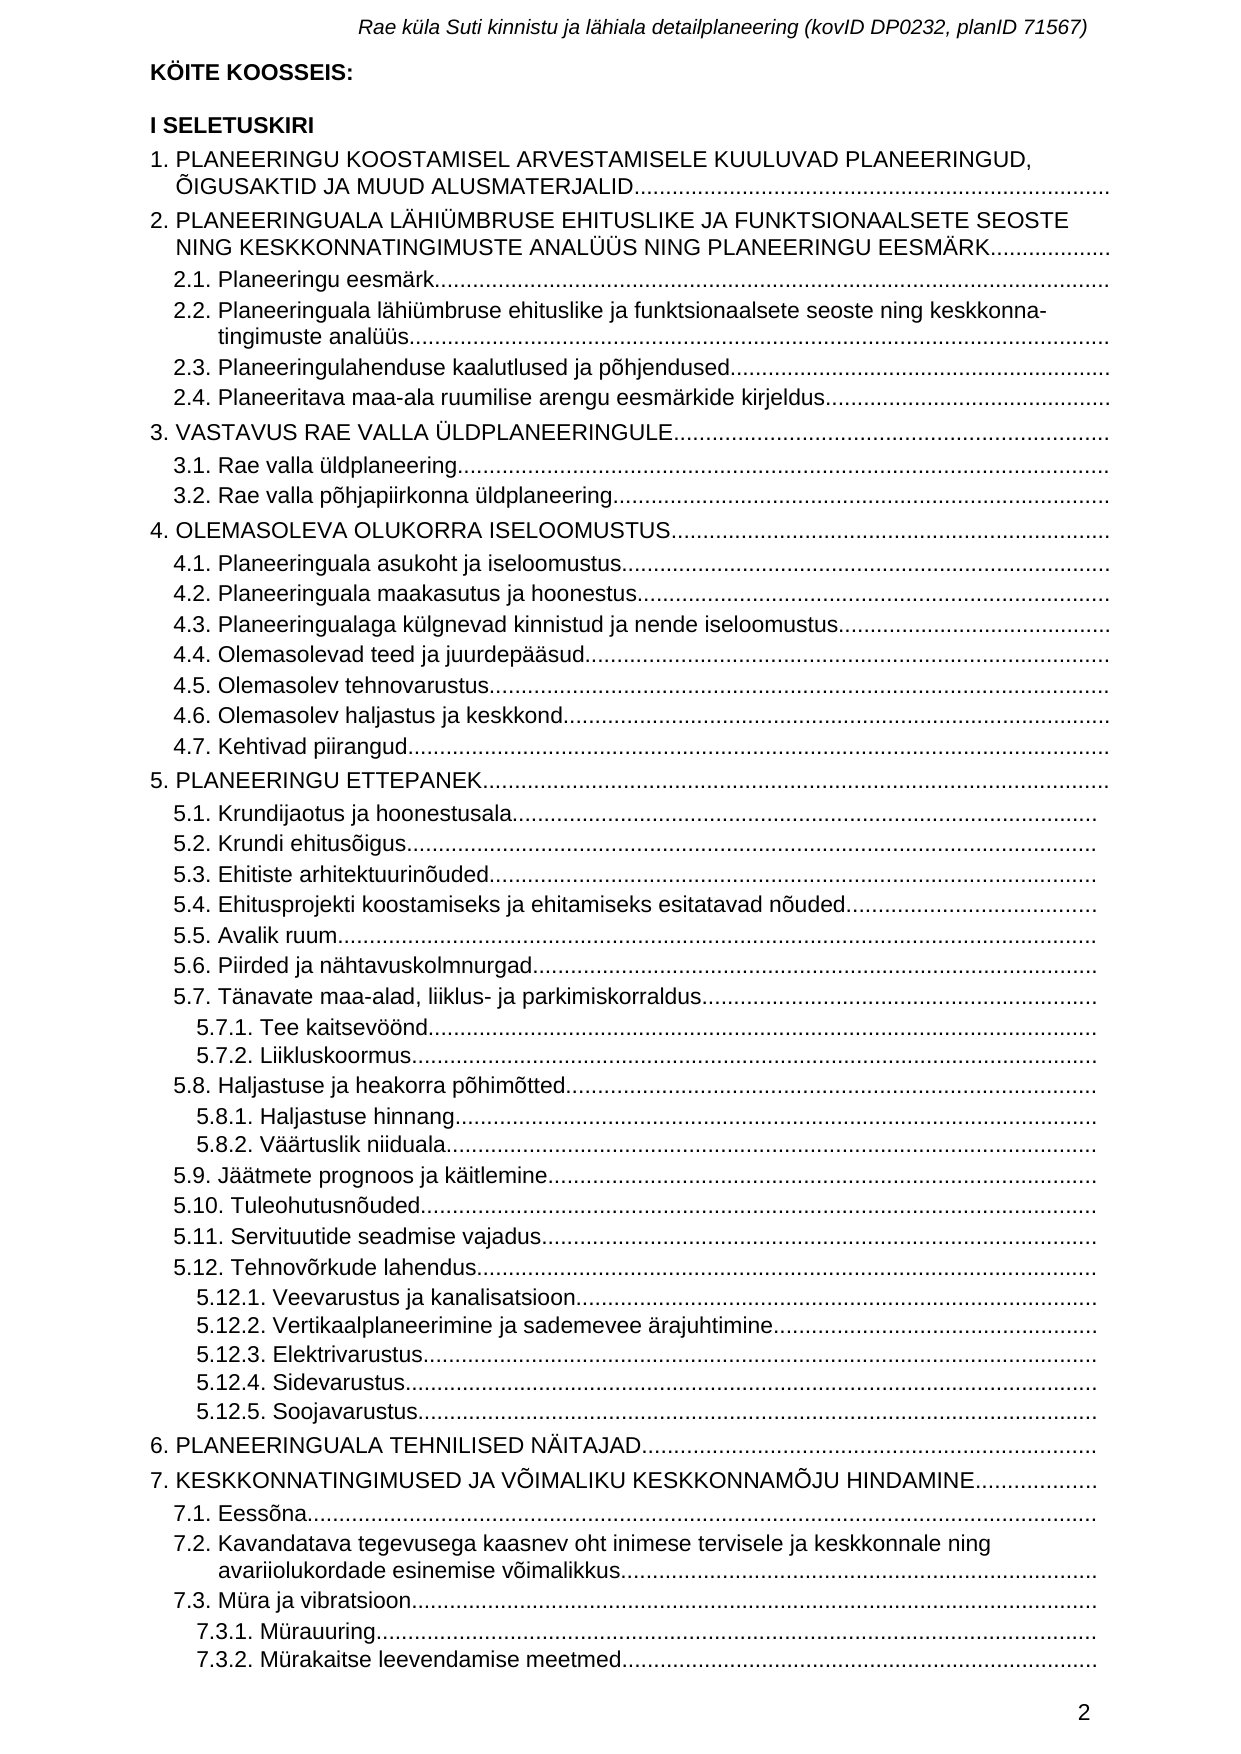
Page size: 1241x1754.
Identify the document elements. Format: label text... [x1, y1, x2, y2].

text 5.6. Piirded ja nähtavuskolmnurgad 13 [173, 952, 1090, 979]
text 5.10. Tuleohutusnõuded 17 [173, 1192, 1090, 1219]
text 4.7. Kehtivad piirangud 9 [173, 733, 1090, 759]
text 5.11. Servituutide seadmise vajadus 17 [173, 1223, 1090, 1249]
text 4.4. Olemasolevad teed ja juurdepääsud 9 [173, 641, 1090, 667]
text 5.3. Ehitiste arhitektuurinõuded 12 [173, 861, 1090, 887]
text 7.3. Müra ja vibratsioon 25 [173, 1587, 1090, 1613]
text 5.8.2. Väärtuslik niiduala 16 [196, 1131, 1090, 1158]
list seletuskiri [150, 112, 1090, 138]
text 5.5. Avalik ruum 13 [173, 922, 1090, 948]
text 7.1. Eessõna 24 [173, 1500, 1090, 1526]
text 4.3. Planeeringualaga külgnevad kinnistud ja nende iseloomustus 8 [173, 611, 1090, 637]
text 2.4. Planeeritava maa-ala ruumilise arengu eesmärkide kirjeldus 5 [173, 384, 1090, 411]
text 5.7.1. Tee kaitsevöönd 14 [196, 1013, 1090, 1040]
text 5.12. Tehnovõrkude lahendus 20 [173, 1253, 1090, 1280]
text 7.2. Kavandatava tegevusega kaasnev oht inimese tervisele ja keskkonnale ning avariiolukordade esinemise võimalikkus 25 [173, 1530, 1090, 1583]
text 2.3. Planeeringulahenduse kaalutlused ja põhjendused 5 [173, 354, 1090, 380]
text 3.2. Rae valla põhjapiirkonna üldplaneering 7 [173, 482, 1090, 508]
text 5. PLANEERINGU ETTEPANEK 9 [150, 767, 1090, 794]
text 7. KESKKONNATINGIMUSED JA VÕIMALIKU KESKKONNAMÕJU HINDAMINE 24 [150, 1467, 1090, 1493]
text 5.12.2. Vertikaalplaneerimine ja sademevee ärajuhtimine 22 [196, 1312, 1090, 1339]
text 5.7.2. Liikluskoormus 14 [196, 1042, 1090, 1068]
text 5.9. Jäätmete prognoos ja käitlemine 17 [173, 1162, 1090, 1188]
text 5.4. Ehitusprojekti koostamiseks ja ehitamiseks esitatavad nõuded 13 [173, 891, 1090, 918]
text 2.1. Planeeringu eesmärk 4 [173, 266, 1090, 293]
text 4.5. Olemasolev tehnovarustus 9 [173, 672, 1090, 698]
text 5.8. Haljastuse ja heakorra põhimõtted 15 [173, 1072, 1090, 1099]
text 5.2. Krundi ehitusõigus 11 [173, 830, 1090, 857]
text 7.3.2. Mürakaitse leevendamise meetmed 26 [196, 1646, 1090, 1672]
text 1. PLANEERINGU KOOSTAMISEL ARVESTAMISELE KUULUVAD PLANEERINGUD, ÕIGUSAKTID JA MUUD ALUSMATERJALID 4 [150, 146, 1090, 199]
text 5.7. Tänavate maa-alad, liiklus- ja parkimiskorraldus 13 [173, 983, 1090, 1009]
text KÖITE koosseis: [150, 59, 1090, 85]
text 4.1. Planeeringuala asukoht ja iseloomustus 8 [173, 549, 1090, 576]
text 5.12.3. Elektrivarustus 23 [196, 1341, 1090, 1367]
text 3.1. Rae valla üldplaneering 6 [173, 452, 1090, 478]
text 4.6. Olemasolev haljastus ja keskkond 9 [173, 702, 1090, 728]
text 5.1. Krundijaotus ja hoonestusala 10 [173, 800, 1090, 826]
text 3. VASTAVUS RAE VALLA ÜLDPLANEERINGULE 6 [150, 419, 1090, 445]
text 5.12.1. Veevarustus ja kanalisatsioon 21 [196, 1284, 1090, 1310]
text 4.2. Planeeringuala maakasutus ja hoonestus 8 [173, 580, 1090, 606]
text 5.12.5. Soojavarustus 23 [196, 1398, 1090, 1424]
text 5.8.1. Haljastuse hinnang 16 [196, 1103, 1090, 1129]
text 7.3.1. Mürauuring 25 [196, 1618, 1090, 1644]
text 6. PLANEERINGUALA TEHNILISED NÄITAJAD 24 [150, 1432, 1090, 1459]
text 5.12.4. Sidevarustus 23 [196, 1369, 1090, 1396]
text 2. PLANEERINGUALA LÄHIÜMBRUSE EHITUSLIKE JA FUNKTSIONAALSETE SEOSTE NING KESKKONNATINGIMUSTE ANALÜÜS NING PLANEERINGU EESMÄRK 4 [150, 207, 1090, 260]
text 2.2. Planeeringuala lähiümbruse ehituslike ja funktsionaalsete seoste ning keskkonna-tingimuste analüüs 4 [173, 297, 1090, 350]
text 4. OLEMASOLEVA OLUKORRA ISELOOMUSTUS 8 [150, 517, 1090, 543]
